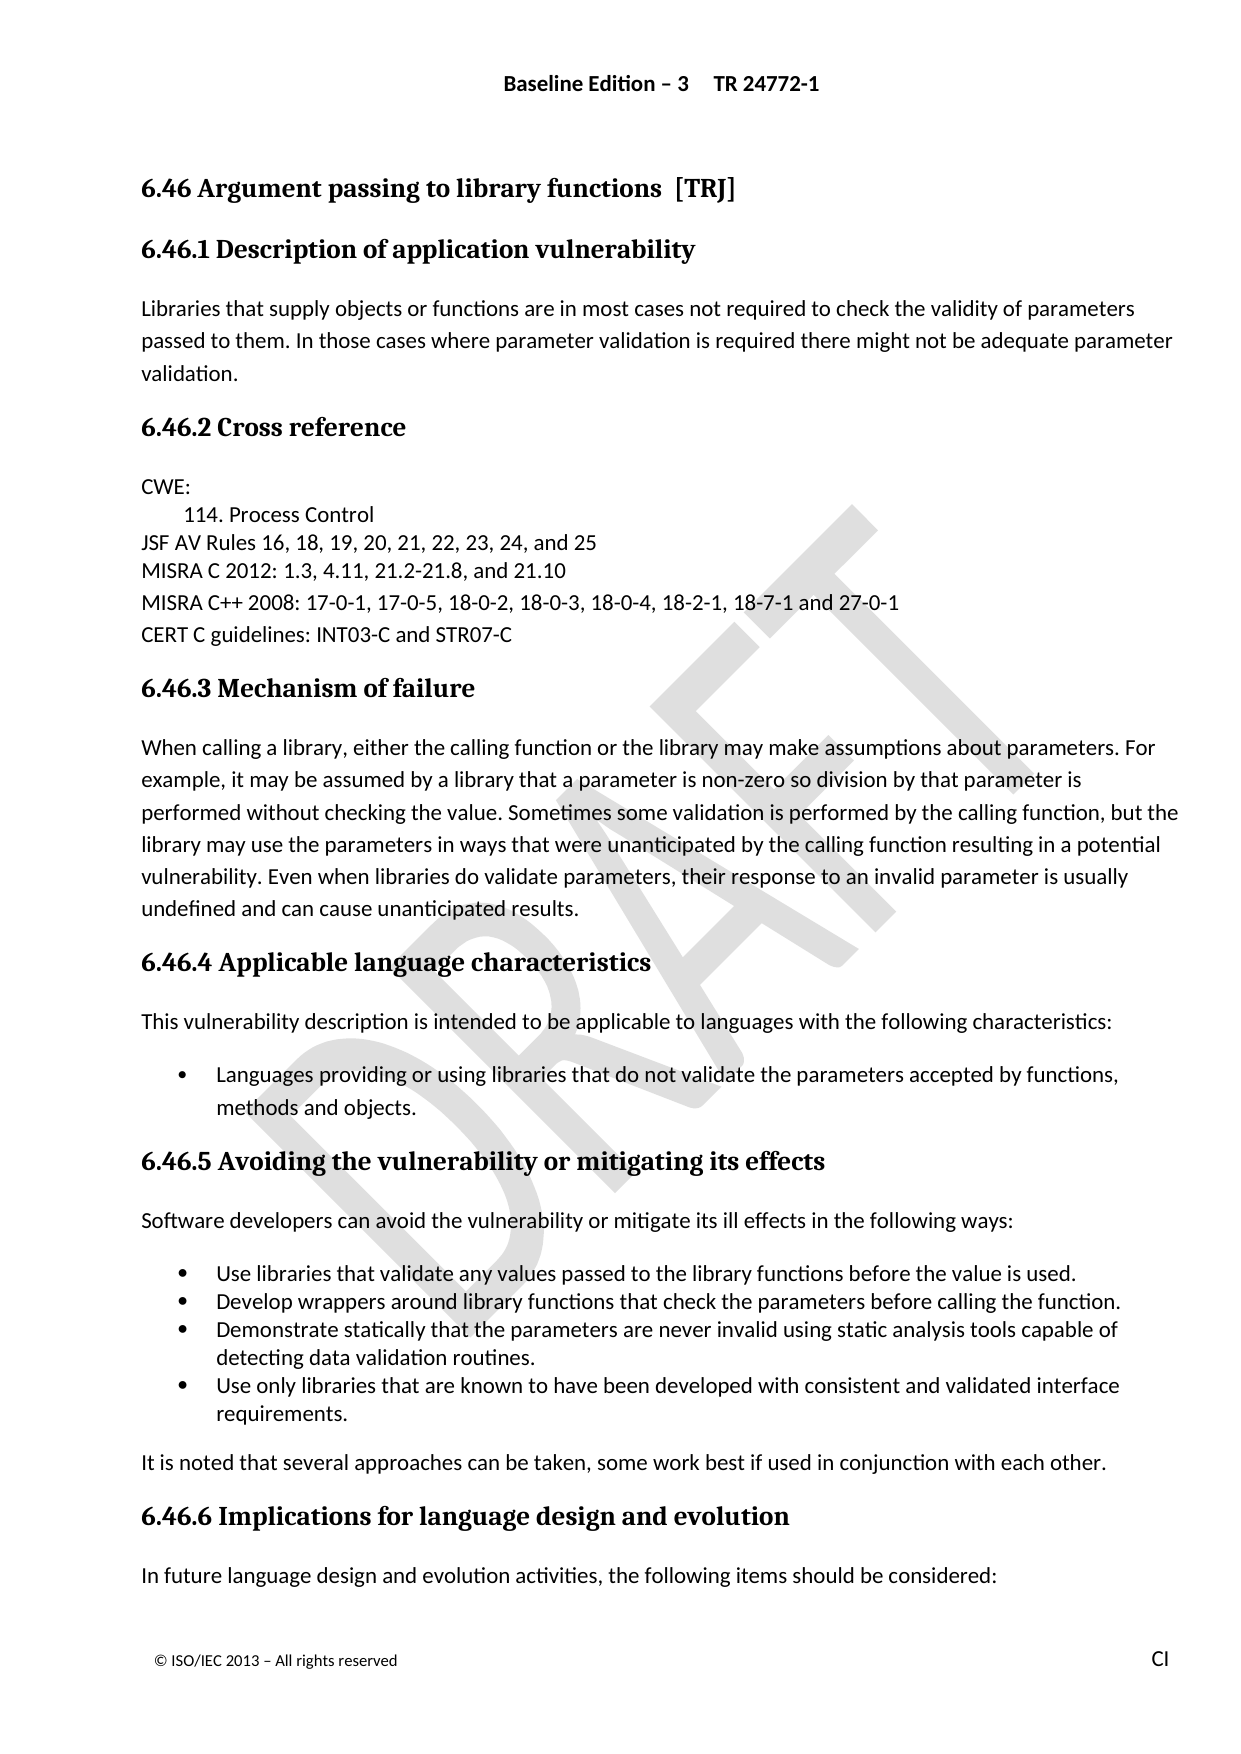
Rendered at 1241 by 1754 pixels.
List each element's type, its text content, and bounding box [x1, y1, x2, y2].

text MISRA C 2012: 1.3, 4.11, 21.2-21.8, and 21.10 [141, 556, 1182, 584]
text This vulnerability description is intended to be applicable to languages with the following characteristics: [141, 1007, 1182, 1036]
text CWE: [141, 472, 1182, 500]
list Languages providing or using libraries that do not validate the parameters accepted by functions, methods and objects. [178, 1061, 1182, 1121]
subtitle 6.46.2 Cross reference [141, 412, 1182, 443]
subtitle 6.46.6 Implications for language design and evolution [141, 1501, 1182, 1532]
text Software developers can avoid the vulnerability or mitigate its ill effects in the following ways: [141, 1206, 1182, 1234]
subtitle 6.46.3 Mechanism of failure [141, 673, 1182, 704]
subtitle 6.46 Argument passing to library functions [TRJ] [141, 173, 1182, 205]
text In future language design and evolution activities, the following items should be considered: [141, 1561, 1182, 1589]
text MISRA C++ 2008: 17-0-1, 17-0-5, 18-0-2, 18-0-3, 18-0-4, 18-2-1, 18-7-1 and 27-0-1 [141, 588, 1182, 616]
list Develop wrappers around library functions that check the parameters before calling the function. [178, 1287, 1182, 1315]
subtitle 6.46.1 Description of application vulnerability [141, 234, 1182, 265]
list Use libraries that validate any values passed to the library functions before the value is used. [178, 1259, 1182, 1287]
text JSF AV Rules 16, 18, 19, 20, 21, 22, 23, 24, and 25 [141, 528, 1182, 556]
text It is noted that several approaches can be taken, some work best if used in conjunction with each other. [141, 1448, 1182, 1476]
subtitle 6.46.5 Avoiding the vulnerability or mitigating its effects [141, 1146, 1182, 1177]
text Libraries that supply objects or functions are in most cases not required to check the validity of parameters passed to them. In those cases where parameter validation is required there might not be adequate parameter validation. [141, 294, 1182, 387]
list Demonstrate statically that the parameters are never invalid using static analysis tools capable of detecting data validation routines. [178, 1315, 1182, 1371]
subtitle 6.46.4 Applicable language characteristics [141, 947, 1182, 978]
text When calling a library, either the calling function or the library may make assumptions about parameters. For example, it may be assumed by a library that a parameter is non-zero so division by that parameter is performed without checking the value. Sometimes some validation is performed by the calling function, but the library may use the parameters in ways that were unanticipated by the calling function resulting in a potential vulnerability. Even when libraries do validate parameters, their response to an invalid parameter is usually undefined and can cause unanticipated results. [141, 733, 1182, 922]
text 114. Process Control [183, 500, 1182, 528]
text CERT C guidelines: INT03-C and STR07-C [141, 620, 1182, 648]
list Use only libraries that are known to have been developed with consistent and validated interface requirements. [178, 1371, 1182, 1427]
